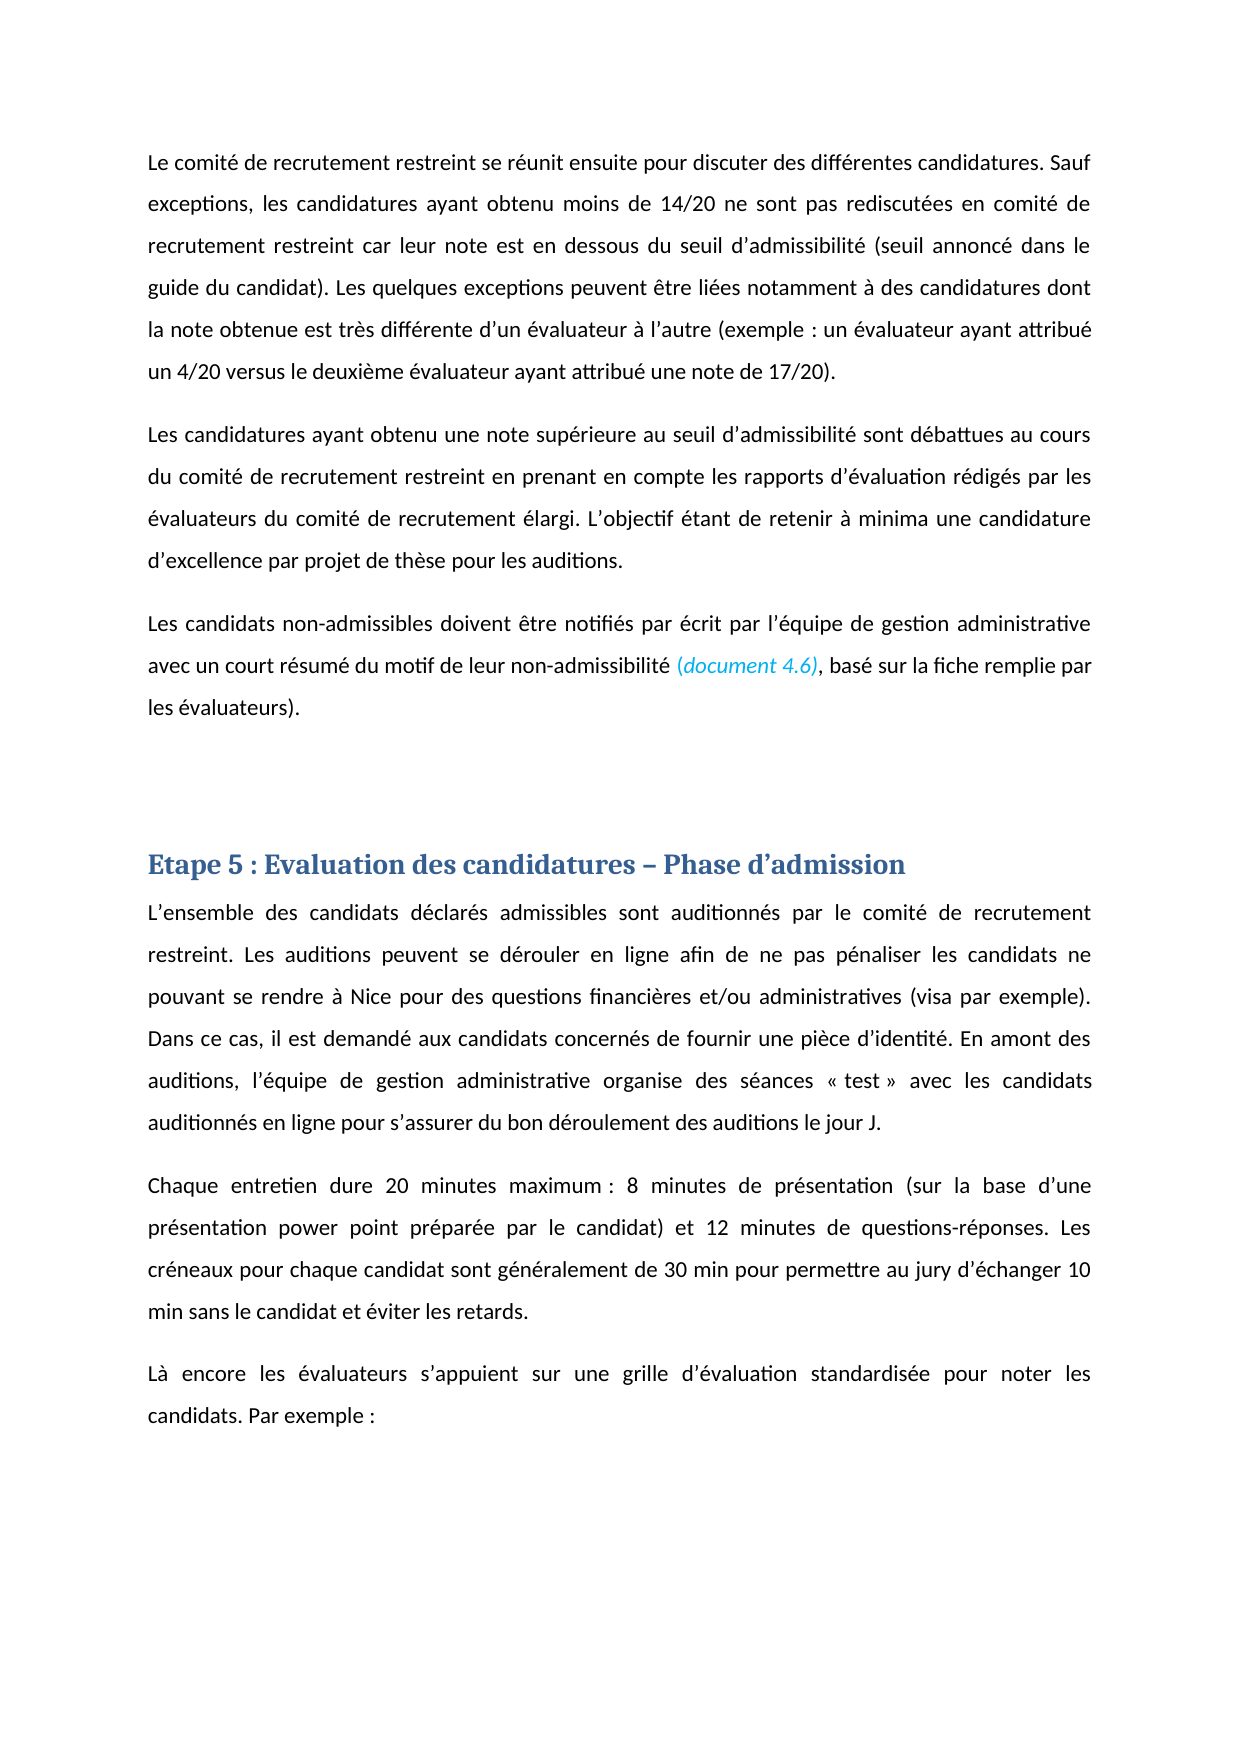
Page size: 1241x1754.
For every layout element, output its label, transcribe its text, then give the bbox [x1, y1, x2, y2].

text Le comité de recrutement restreint se réunit ensuite pour discuter des différentes candidatures. Sauf exceptions, les candidatures ayant obtenu moins de 14/20 ne sont pas rediscutées en comité de recrutement restreint car leur note est en dessous du seuil d’admissibilité (seuil annoncé dans le guide du candidat). Les quelques exceptions peuvent être liées notamment à des candidatures dont la note obtenue est très différente d’un évaluateur à l’autre (exemple : un évaluateur ayant attribué un 4/20 versus le deuxième évaluateur ayant attribué une note de 17/20). [148, 148, 1093, 386]
text Chaque entretien dure 20 minutes maximum : 8 minutes de présentation (sur la base d’une présentation power point préparée par le candidat) et 12 minutes de questions-réponses. Les créneaux pour chaque candidat sont généralement de 30 min pour permettre au jury d’échanger 10 min sans le candidat et éviter les retards. [148, 1171, 1093, 1325]
text Les candidatures ayant obtenu une note supérieure au seuil d’admissibilité sont débattues au cours du comité de recrutement restreint en prenant en compte les rapports d’évaluation rédigés par les évaluateurs du comité de recrutement élargi. L’objectif étant de retenir à minima une candidature d’excellence par projet de thèse pour les auditions. [148, 420, 1093, 574]
text Là encore les évaluateurs s’appuient sur une grille d’évaluation standardisée pour noter les candidats. Par exemple : [148, 1359, 1093, 1429]
subtitle Etape 5 : Evaluation des candidatures – Phase d’admission [148, 848, 1093, 881]
text L’ensemble des candidats déclarés admissibles sont auditionnés par le comité de recrutement restreint. Les auditions peuvent se dérouler en ligne afin de ne pas pénaliser les candidats ne pouvant se rendre à Nice pour des questions financières et/ou administratives (visa par exemple). Dans ce cas, il est demandé aux candidats concernés de fournir une pièce d’identité. En amont des auditions, l’équipe de gestion administrative organise des séances « test » avec les candidats auditionnés en ligne pour s’assurer du bon déroulement des auditions le jour J. [148, 898, 1093, 1136]
text Les candidats non-admissibles doivent être notifiés par écrit par l’équipe de gestion administrative avec un court résumé du motif de leur non-admissibilité (document 4.6), basé sur la fiche remplie par les évaluateurs). [148, 609, 1093, 721]
